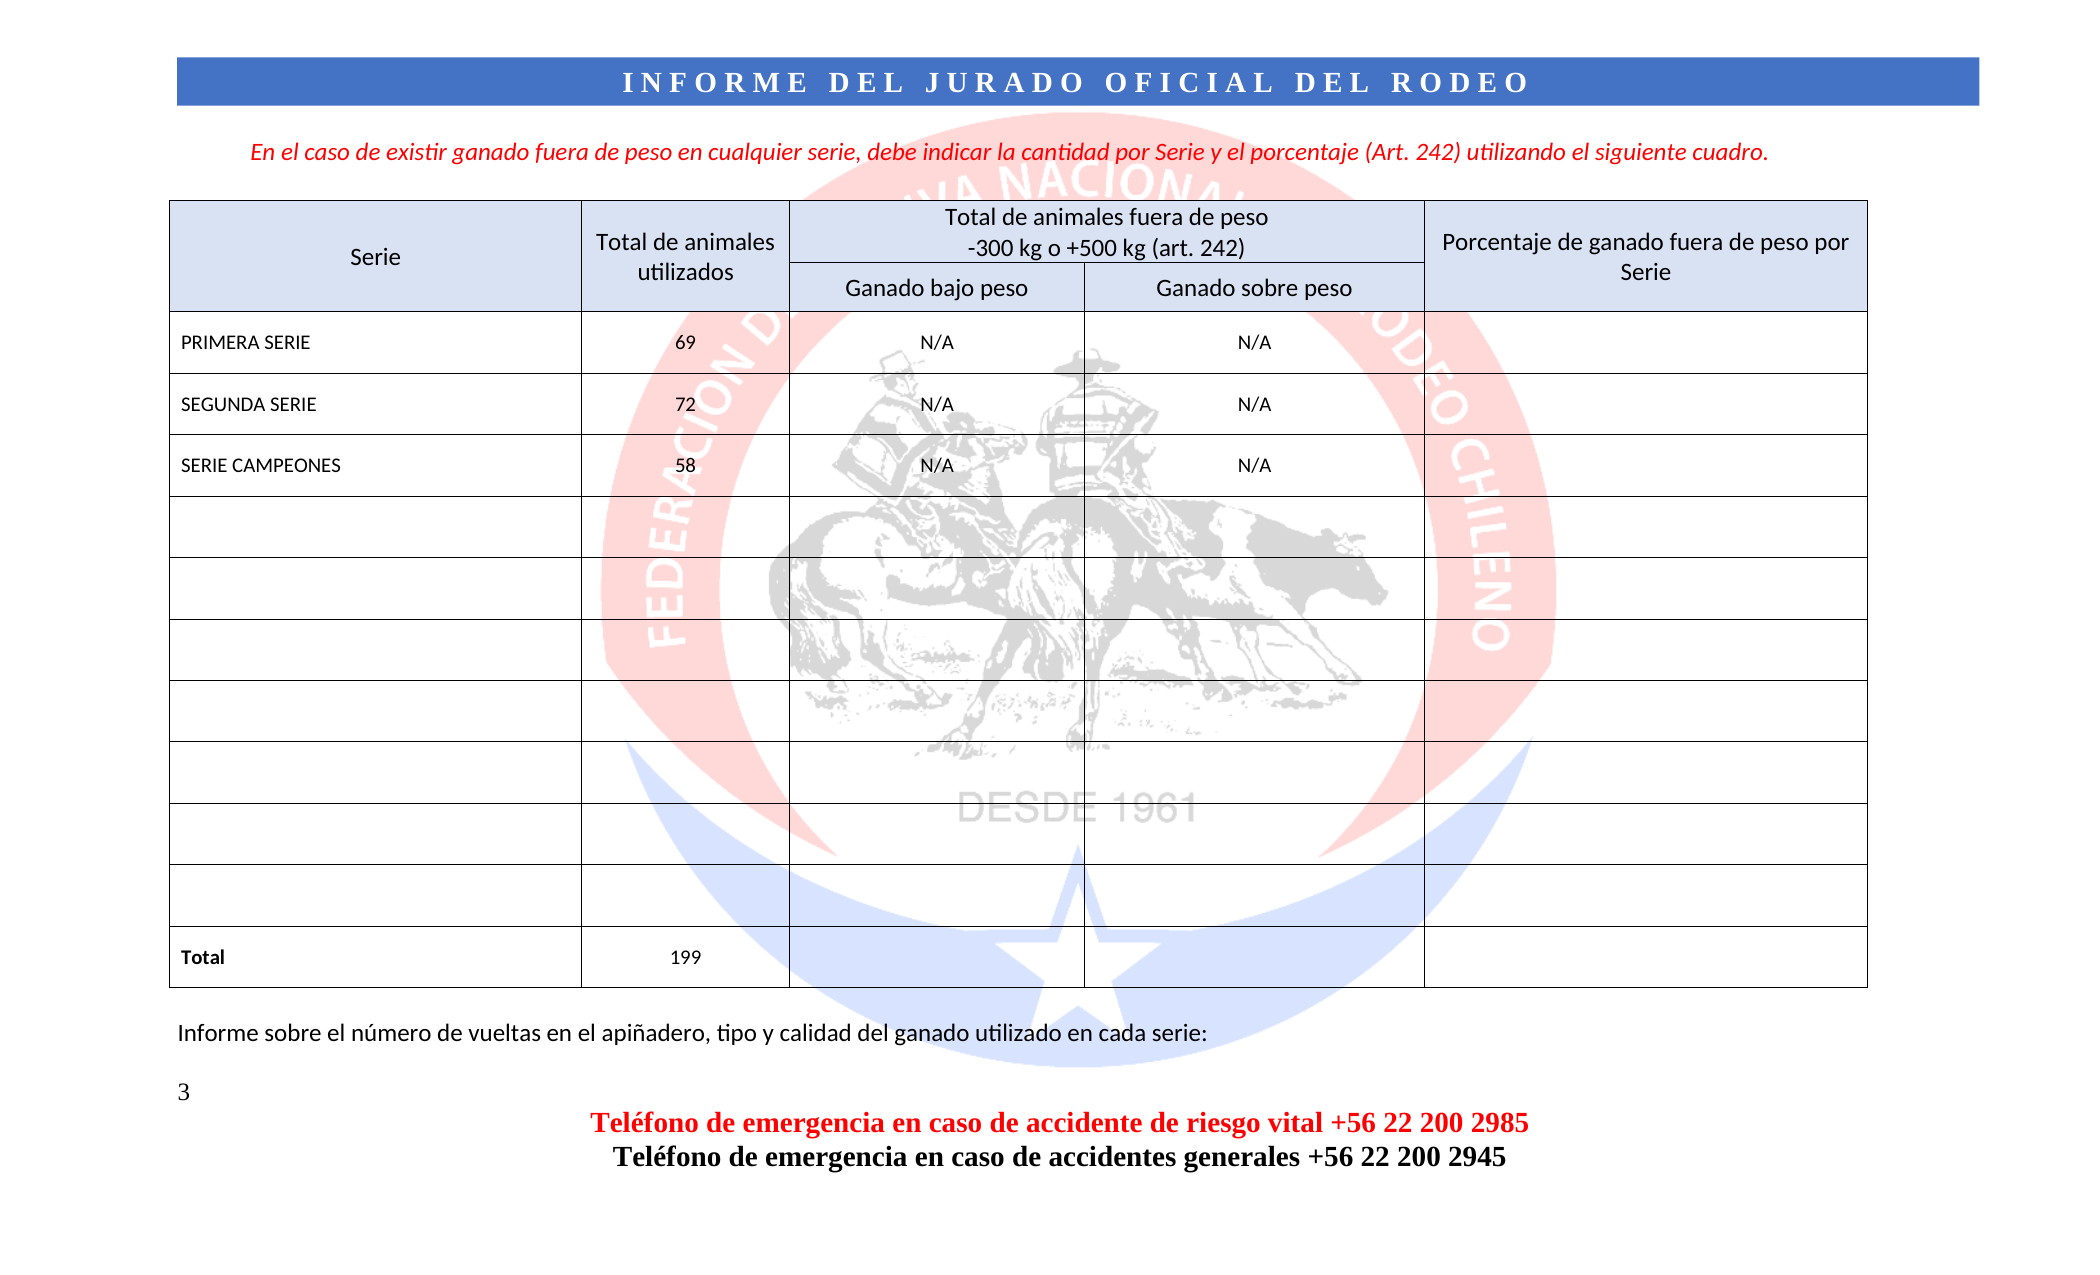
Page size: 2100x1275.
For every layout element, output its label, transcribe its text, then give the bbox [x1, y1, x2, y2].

text Informe sobre el número de vueltas en el apiñadero, tipo y calidad del ganado utilizado en cada serie: [177, 1017, 1980, 1047]
table_cell [1425, 865, 1867, 926]
table_cell [1085, 927, 1424, 987]
table_cell 199 [582, 927, 789, 987]
table_cell [582, 804, 789, 864]
table_cell [170, 742, 581, 803]
table_cell [790, 804, 1084, 864]
table_header Serie [170, 201, 581, 311]
table_cell [582, 681, 789, 741]
table_cell N/A [790, 435, 1084, 496]
table_cell 69 [582, 312, 789, 373]
table_cell [1425, 374, 1867, 434]
table_cell N/A [1085, 374, 1424, 434]
table_cell Ganado sobre peso [1085, 263, 1424, 311]
table_cell [1425, 804, 1867, 864]
table_cell [1425, 742, 1867, 803]
table_cell N/A [1085, 435, 1424, 496]
table_cell N/A [790, 312, 1084, 373]
table_cell [1085, 497, 1424, 557]
table_cell [1085, 742, 1424, 803]
table_cell [170, 804, 581, 864]
table_cell [1425, 620, 1867, 680]
table_cell [582, 742, 789, 803]
table_cell [1085, 865, 1424, 926]
table_cell [1085, 558, 1424, 618]
table_cell [170, 497, 581, 557]
table_cell [790, 927, 1084, 987]
table_cell [1425, 558, 1867, 618]
table_cell [790, 681, 1084, 741]
table_cell [170, 620, 581, 680]
table_cell [170, 558, 581, 618]
table_header Total de animales fuera de peso -300 kg o +500 kg (art. 242) [790, 201, 1424, 262]
table_cell [1085, 804, 1424, 864]
table_cell [1425, 312, 1867, 373]
table_cell [1425, 681, 1867, 741]
table_cell [582, 620, 789, 680]
text En el caso de existir ganado fuera de peso en cualquier serie, debe indicar la cantidad por Serie y el porcentaje (Art. 242) utilizando el siguiente cuadro. [250, 136, 1980, 167]
table_cell 72 [582, 374, 789, 434]
table_cell Total [170, 927, 581, 987]
table_cell N/A [1085, 312, 1424, 373]
table_cell [790, 558, 1084, 618]
table_cell [582, 865, 789, 926]
table_cell [170, 681, 581, 741]
table_cell [1085, 681, 1424, 741]
table_cell [790, 497, 1084, 557]
table_cell [1425, 435, 1867, 496]
table_cell 58 [582, 435, 789, 496]
table_cell [790, 742, 1084, 803]
table_cell N/A [790, 374, 1084, 434]
table_cell [790, 620, 1084, 680]
table_header Porcentaje de ganado fuera de peso por Serie [1425, 201, 1867, 311]
table_cell SEGUNDA SERIE [170, 374, 581, 434]
table_header Total de animales utilizados [582, 201, 789, 311]
table_cell SERIE CAMPEONES [170, 435, 581, 496]
table_cell Ganado bajo peso [790, 263, 1084, 311]
table_cell [790, 865, 1084, 926]
table_cell [1425, 927, 1867, 987]
table_cell [582, 497, 789, 557]
table_cell [1425, 497, 1867, 557]
table_cell [170, 865, 581, 926]
table_cell [1085, 620, 1424, 680]
table_cell PRIMERA SERIE [170, 312, 581, 373]
table_cell [582, 558, 789, 618]
